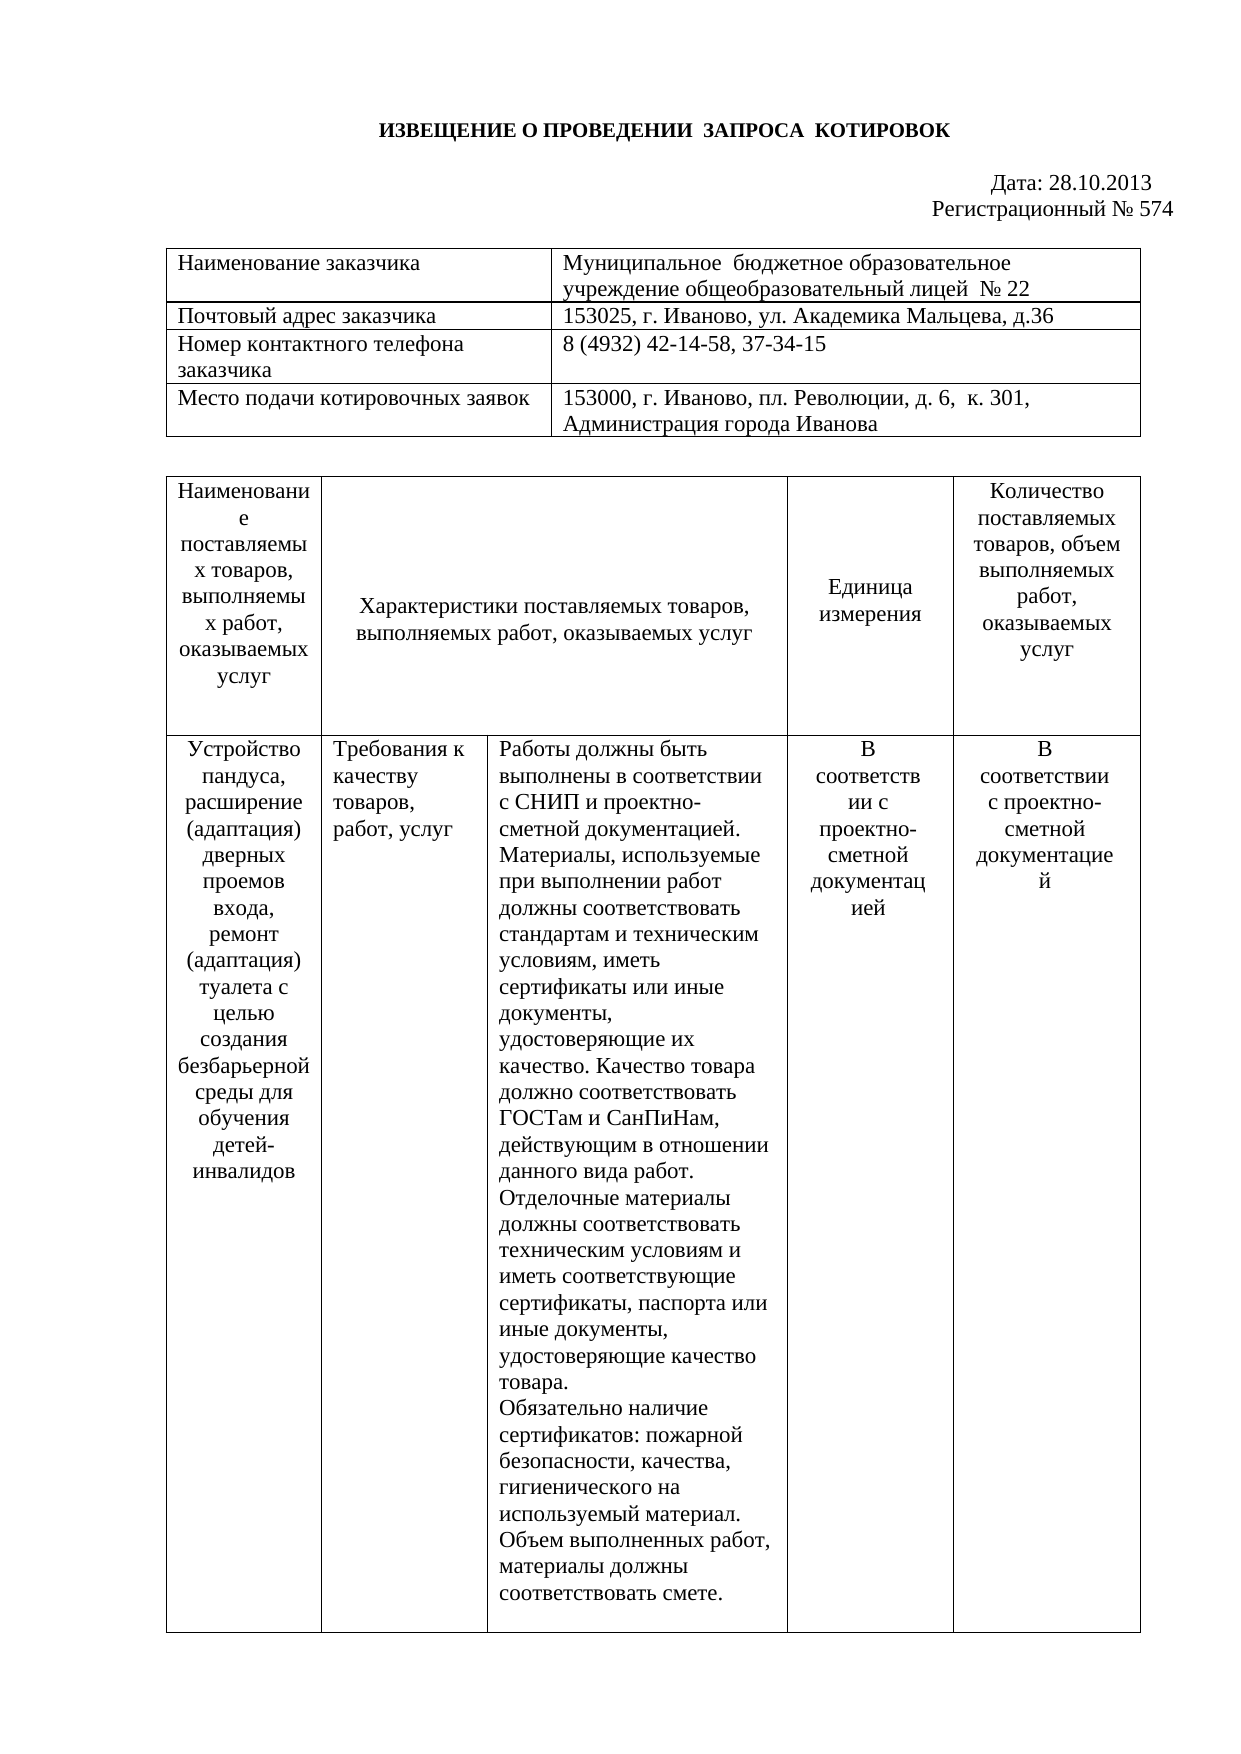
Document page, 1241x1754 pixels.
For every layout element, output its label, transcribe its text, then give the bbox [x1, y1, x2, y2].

table_cell 8 (4932) 42-14-58, 37-34-15 [552, 330, 1140, 382]
table_header Количество поставляемых товаров, объем выполняемых работ, оказываемых услуг [954, 477, 1140, 734]
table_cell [167, 736, 321, 1632]
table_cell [788, 736, 953, 1632]
table_cell Номер контактного телефона заказчика [167, 330, 551, 382]
table_cell . Иваново, пл. Революции, д. 6, к. 301, Администрация города Иванова [552, 384, 1140, 436]
table_cell Почтовый адрес заказчика [167, 303, 551, 329]
table_cell 153025, г. Иваново, ул. Академика Мальцева, д.36 [552, 303, 1140, 329]
table_header Единица измерения [788, 477, 953, 734]
text Дата: 28.10.2013 [177, 168, 1152, 195]
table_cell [954, 736, 1140, 1632]
table_header Наименование поставляемых товаров, выполняемых работ, оказываемых услуг [167, 477, 321, 734]
text Извещение о проведении запроса котировок [177, 118, 1152, 142]
table_header Муниципальное бюджетное образовательное учреждение общеобразовательный лицей № 22 [552, 249, 1140, 301]
table_header Характеристики поставляемых товаров, выполняемых работ, оказываемых услуг [322, 477, 787, 734]
table_cell Работы должны быть выполнены в соответствии с СНИП и проектно-сметной документацией. Материалы, используемые при выполнении работ должны соответствовать стандартам и техническим условиям, иметь сертификаты или иные документы, удостоверяющие их качество. Качество товара должно соответствовать ГОСТам и СанПиНам, действующим в отношении данного вида работ. Отделочные материалы должны соответствовать техническим условиям и иметь соответствующие сертификаты, паспорта или иные документы, удостоверяющие качество товара. Обязательно наличие сертификатов: пожарной безопасности, качества, гигиенического на используемый материал. Объем выполненных работ, материалы должны соответствовать смете. [488, 736, 787, 1632]
table_cell Требования к качеству товаров, работ, услуг [322, 736, 487, 1632]
table_cell Место подачи котировочных заявок [167, 384, 551, 436]
table_header Наименование заказчика [167, 249, 551, 301]
text Регистрационный № 574 [177, 195, 1174, 221]
